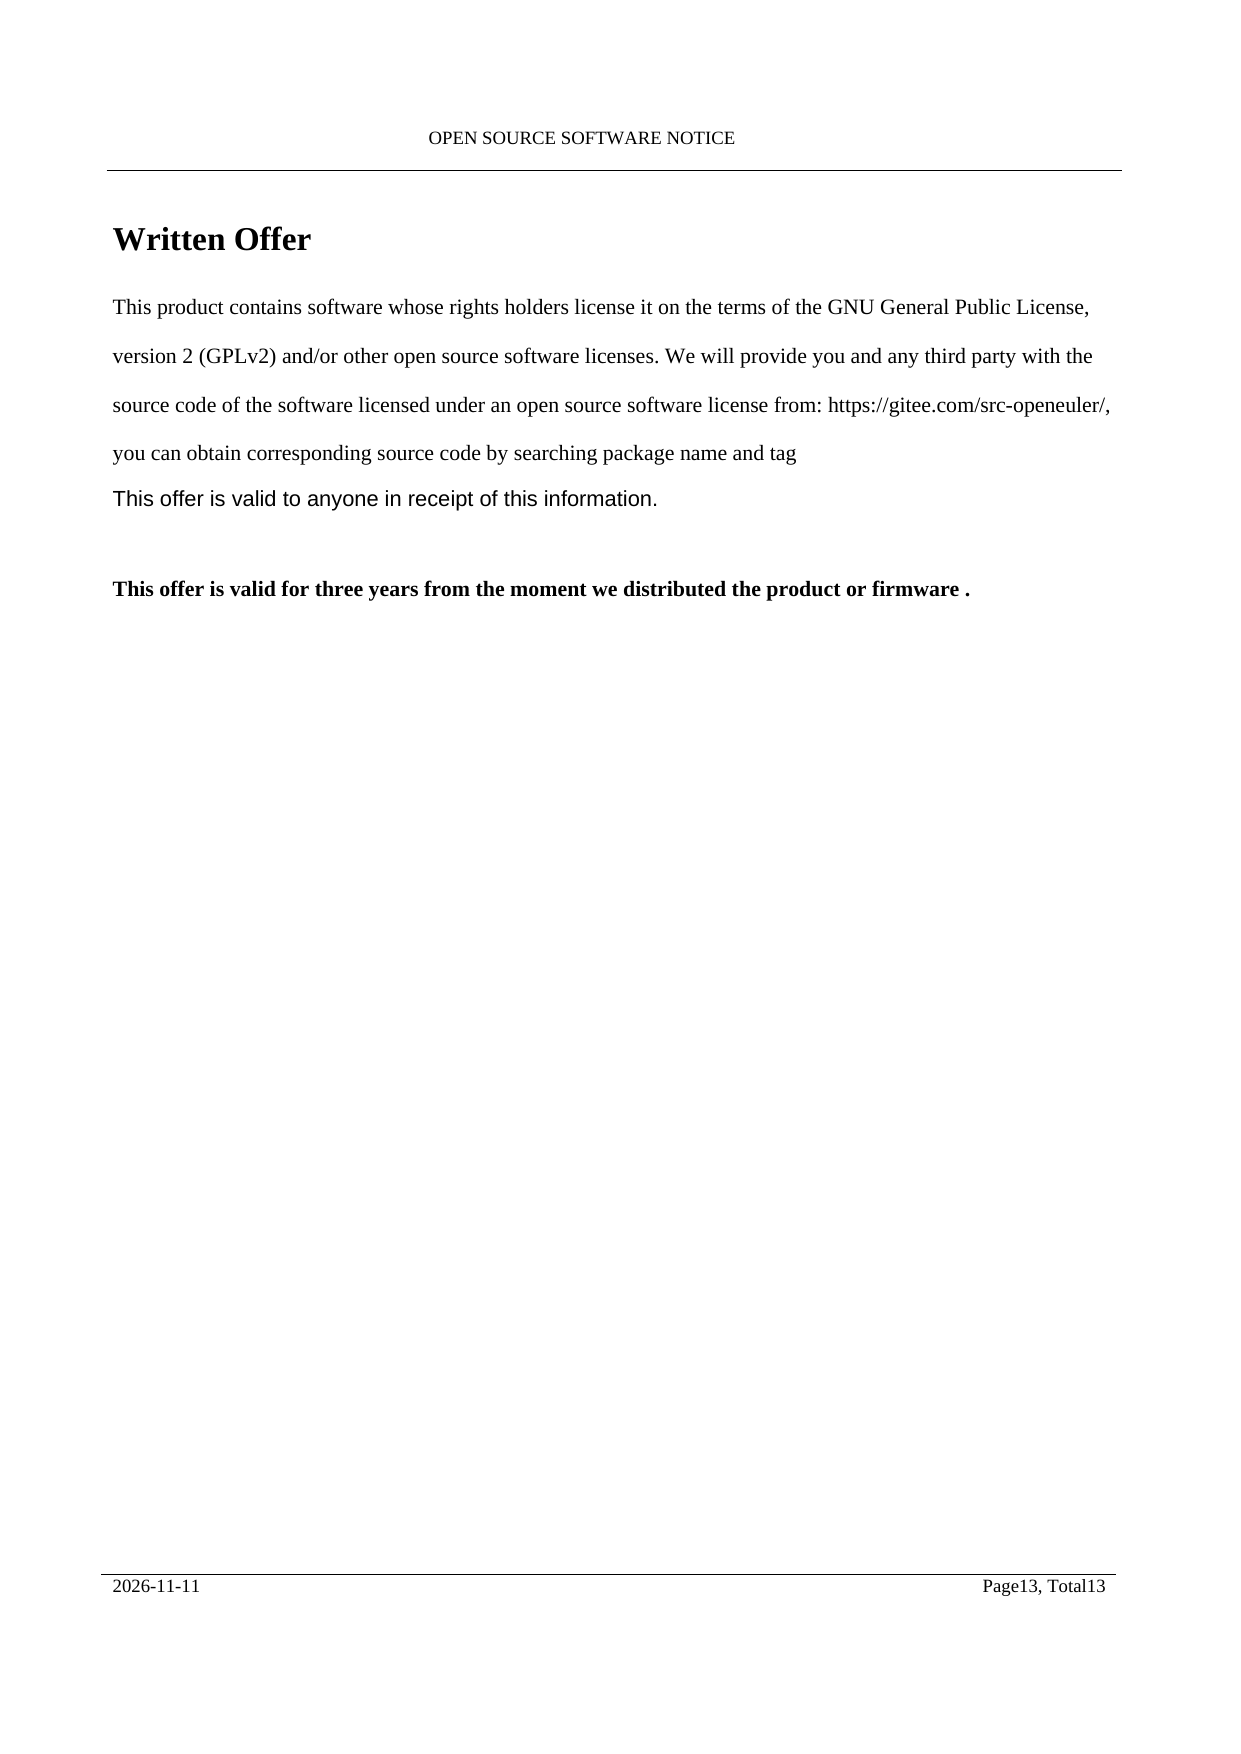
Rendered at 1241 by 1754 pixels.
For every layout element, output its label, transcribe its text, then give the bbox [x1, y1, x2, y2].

text This product contains software whose rights holders license it on the terms of the GNU General Public License, version 2 (GPLv2) and/or other open source software licenses. We will provide you and any third party with the source code of the software licensed under an open source software license from: https://gitee.com/src-openeuler/, you can obtain corresponding source code by searching package name and tag [112, 291, 1128, 469]
text This offer is valid for three years from the moment we distributed the product or firmware . [112, 572, 1128, 604]
text This offer is valid to anyone in receipt of this information. [112, 482, 1128, 514]
text Written Offer [112, 206, 1128, 271]
